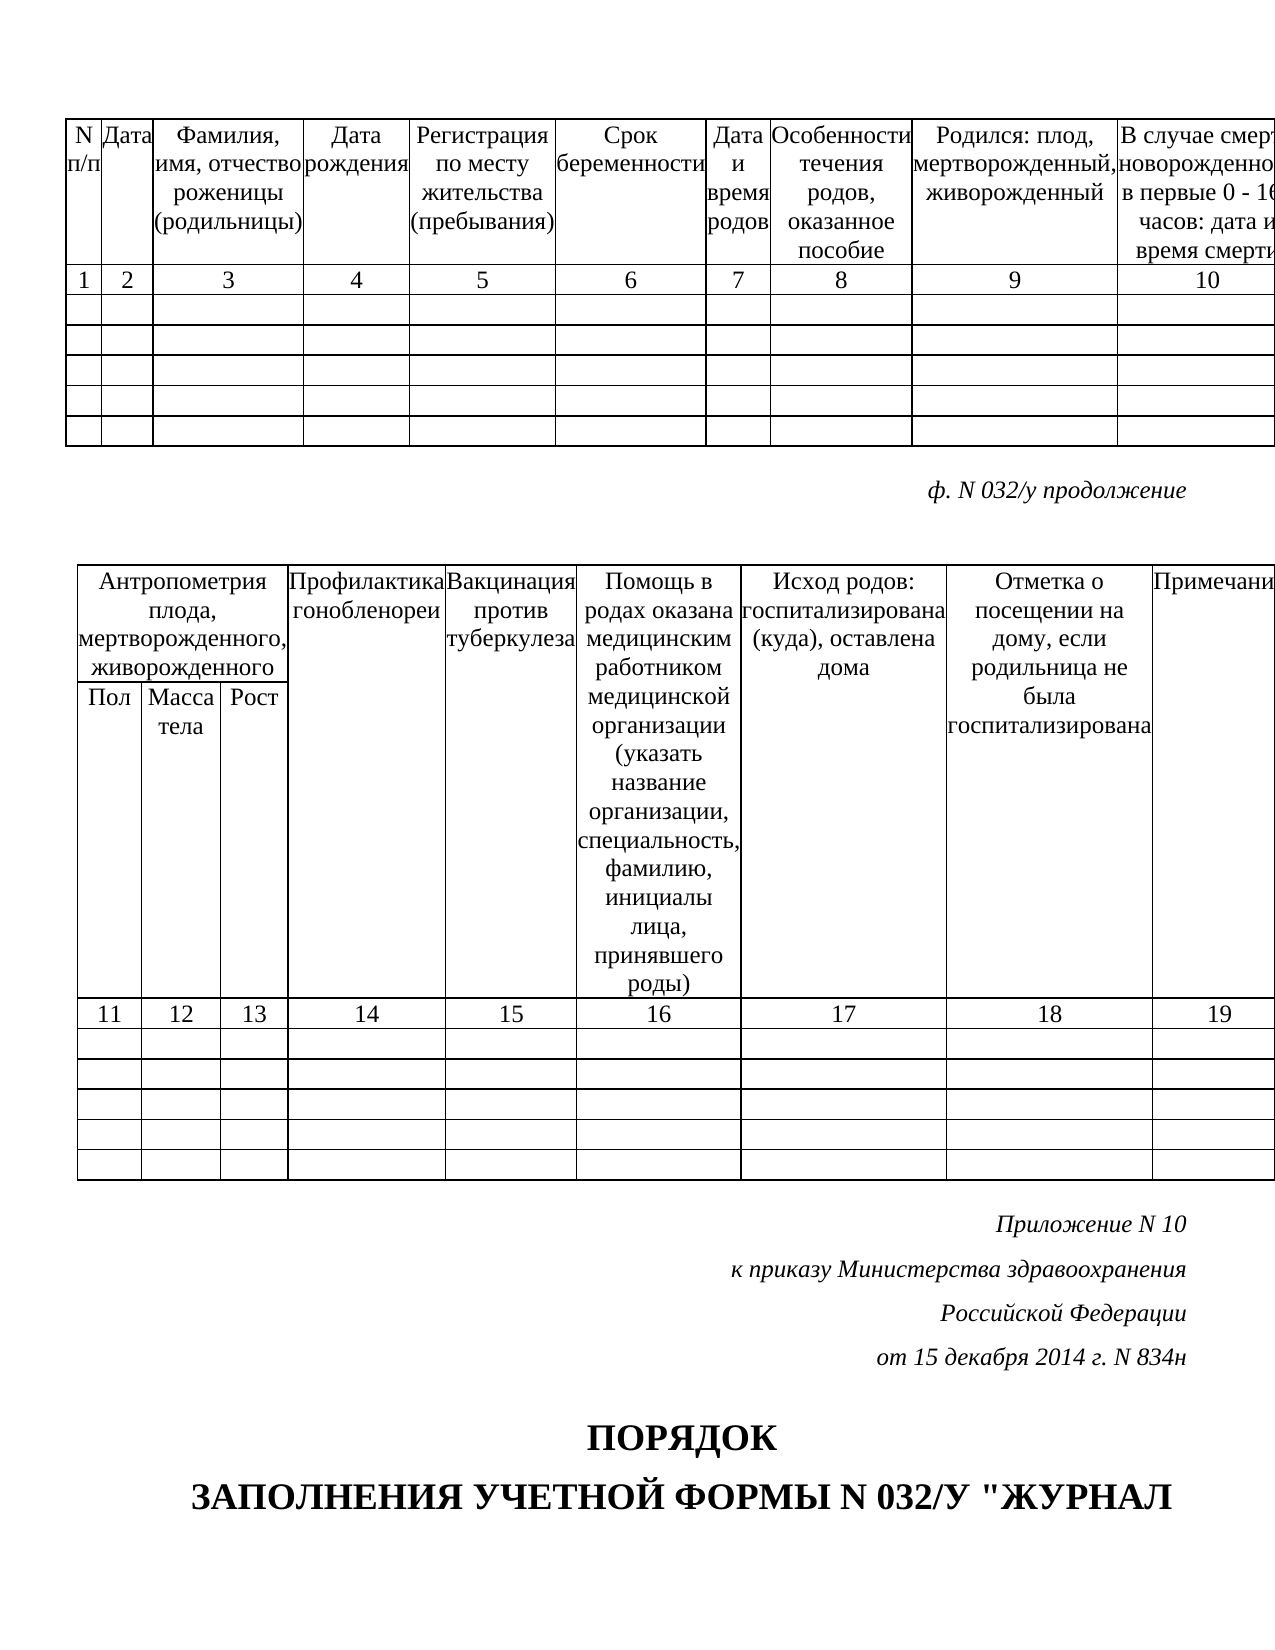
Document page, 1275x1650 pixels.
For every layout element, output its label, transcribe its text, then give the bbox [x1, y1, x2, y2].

table_cell [577, 1120, 740, 1149]
table_cell [78, 1120, 141, 1149]
table_cell [556, 326, 705, 354]
table_cell [446, 1029, 576, 1058]
table_cell 6 [556, 265, 705, 294]
table_header Срок беременности [556, 120, 705, 263]
table_cell [304, 326, 409, 354]
table_header Исход родов: госпитализирована (куда), оставлена дома [742, 566, 946, 997]
table_cell [556, 417, 705, 445]
table_cell [913, 326, 1117, 354]
table_header Примечание [1153, 566, 1274, 997]
table_cell [1118, 295, 1274, 324]
table_cell [142, 1090, 220, 1118]
table_cell [221, 1029, 287, 1058]
table_cell [304, 295, 409, 324]
table_cell [304, 417, 409, 445]
table_cell [1118, 326, 1274, 354]
table_cell [577, 1029, 740, 1058]
table_cell [410, 326, 555, 354]
table_cell [742, 1029, 946, 1058]
table_cell [1118, 356, 1274, 385]
table_cell [102, 295, 152, 324]
table_cell 9 [913, 265, 1117, 294]
table_cell [771, 326, 911, 354]
table_cell [577, 1090, 740, 1118]
table_cell [707, 386, 770, 415]
table_cell [154, 295, 303, 324]
table_cell [142, 1060, 220, 1088]
text к приказу Министерства здравоохранения [177, 1254, 1186, 1282]
text от 15 декабря 2014 г. N 834н [177, 1342, 1186, 1371]
table_header В случае смерти новорожденного в первые 0 - 168 часов: дата и время смерти [1118, 120, 1274, 263]
table_cell [304, 386, 409, 415]
table_cell [221, 1060, 287, 1088]
table_cell 19 [1153, 999, 1274, 1027]
table_cell [67, 386, 101, 415]
table_cell [742, 1120, 946, 1149]
table_header Родился: плод, мертворожденный, живорожденный [913, 120, 1117, 263]
table_cell [947, 1150, 1152, 1179]
table_cell [1153, 1120, 1274, 1149]
table_cell [947, 1090, 1152, 1118]
table_cell [221, 1090, 287, 1118]
table_cell [913, 295, 1117, 324]
table_cell [947, 1120, 1152, 1149]
table_header Помощь в родах оказана медицинским работником медицинской организации (указать название организации, специальность, фамилию, инициалы лица, принявшего роды) [577, 566, 740, 997]
table_cell [1118, 417, 1274, 445]
table_cell 13 [221, 999, 287, 1027]
table_cell [154, 326, 303, 354]
table_header Регистрация по месту жительства (пребывания) [410, 120, 555, 263]
table_cell [67, 295, 101, 324]
table_cell [1153, 1029, 1274, 1058]
table_cell [67, 356, 101, 385]
table_cell [771, 386, 911, 415]
table_header Дата и время родов [707, 120, 770, 263]
table_cell [771, 356, 911, 385]
table_cell [78, 1090, 141, 1118]
table_cell [1153, 1090, 1274, 1118]
table_header Отметка о посещении на дому, если родильница не была госпитализирована [947, 566, 1152, 997]
table_cell [142, 1120, 220, 1149]
table_header Дата [102, 120, 152, 263]
table_cell 7 [707, 265, 770, 294]
table_cell [947, 1060, 1152, 1088]
table_cell [221, 1120, 287, 1149]
table_cell [78, 1150, 141, 1179]
table_cell [304, 356, 409, 385]
table_cell [707, 326, 770, 354]
table_cell 4 [304, 265, 409, 294]
table_header Вакцинация против туберкулеза [446, 566, 576, 997]
table_header Профилактика гонобленореи [289, 566, 445, 997]
table_cell Пол [78, 683, 141, 997]
table_cell Рост [221, 683, 287, 997]
table_cell [289, 1090, 445, 1118]
table_cell 17 [742, 999, 946, 1027]
table_cell [410, 386, 555, 415]
table_header Особенности течения родов, оказанное пособие [771, 120, 911, 263]
table_cell [947, 1029, 1152, 1058]
table_cell [707, 295, 770, 324]
table_cell 18 [947, 999, 1152, 1027]
table_cell 15 [446, 999, 576, 1027]
table_cell [707, 417, 770, 445]
table_cell [446, 1060, 576, 1088]
table_cell [78, 1060, 141, 1088]
table_cell [742, 1150, 946, 1179]
table_cell [289, 1029, 445, 1058]
table_cell 16 [577, 999, 740, 1027]
table_cell [289, 1060, 445, 1088]
table_header N п/п [67, 120, 101, 263]
text ПОРЯДОК [177, 1416, 1186, 1459]
table_cell [410, 295, 555, 324]
table_cell [142, 1150, 220, 1179]
table_cell [67, 417, 101, 445]
table_cell [410, 417, 555, 445]
table_cell [446, 1150, 576, 1179]
table_cell [742, 1060, 946, 1088]
table_cell [556, 295, 705, 324]
table_cell [577, 1150, 740, 1179]
table_cell [577, 1060, 740, 1088]
table_cell [913, 356, 1117, 385]
table_cell 11 [78, 999, 141, 1027]
table_cell [446, 1090, 576, 1118]
table_cell [446, 1120, 576, 1149]
table_cell [289, 1150, 445, 1179]
table_cell 3 [154, 265, 303, 294]
table_cell [142, 1029, 220, 1058]
table_cell 12 [142, 999, 220, 1027]
table_cell 2 [102, 265, 152, 294]
table_cell [102, 386, 152, 415]
table_header Фамилия, имя, отчество роженицы (родильницы) [154, 120, 303, 263]
table_cell 1 [67, 265, 101, 294]
table_cell [556, 386, 705, 415]
table_cell 14 [289, 999, 445, 1027]
table_cell [913, 386, 1117, 415]
table_cell [742, 1090, 946, 1118]
table_cell [102, 417, 152, 445]
table_cell [102, 356, 152, 385]
table_cell [771, 295, 911, 324]
text ф. N 032/у продолжение [177, 476, 1186, 504]
text Приложение N 10 [177, 1209, 1186, 1238]
table_cell [1118, 386, 1274, 415]
table_cell [154, 356, 303, 385]
text Российской Федерации [177, 1298, 1186, 1327]
table_cell [556, 356, 705, 385]
table_cell [1153, 1150, 1274, 1179]
table_cell 8 [771, 265, 911, 294]
table_cell [707, 356, 770, 385]
table_cell [154, 417, 303, 445]
table_cell 10 [1118, 265, 1274, 294]
table_cell [78, 1029, 141, 1058]
table_cell [771, 417, 911, 445]
table_cell [410, 356, 555, 385]
table_cell 5 [410, 265, 555, 294]
table_cell Масса тела [142, 683, 220, 997]
table_cell [913, 417, 1117, 445]
table_cell [67, 326, 101, 354]
table_cell [154, 386, 303, 415]
table_cell [289, 1120, 445, 1149]
table_cell [221, 1150, 287, 1179]
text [177, 1474, 1186, 1517]
table_cell [102, 326, 152, 354]
table_header Антропометрия плода, мертворожденного, живорожденного [78, 566, 287, 681]
table_header Дата рождения [304, 120, 409, 263]
table_cell [1153, 1060, 1274, 1088]
